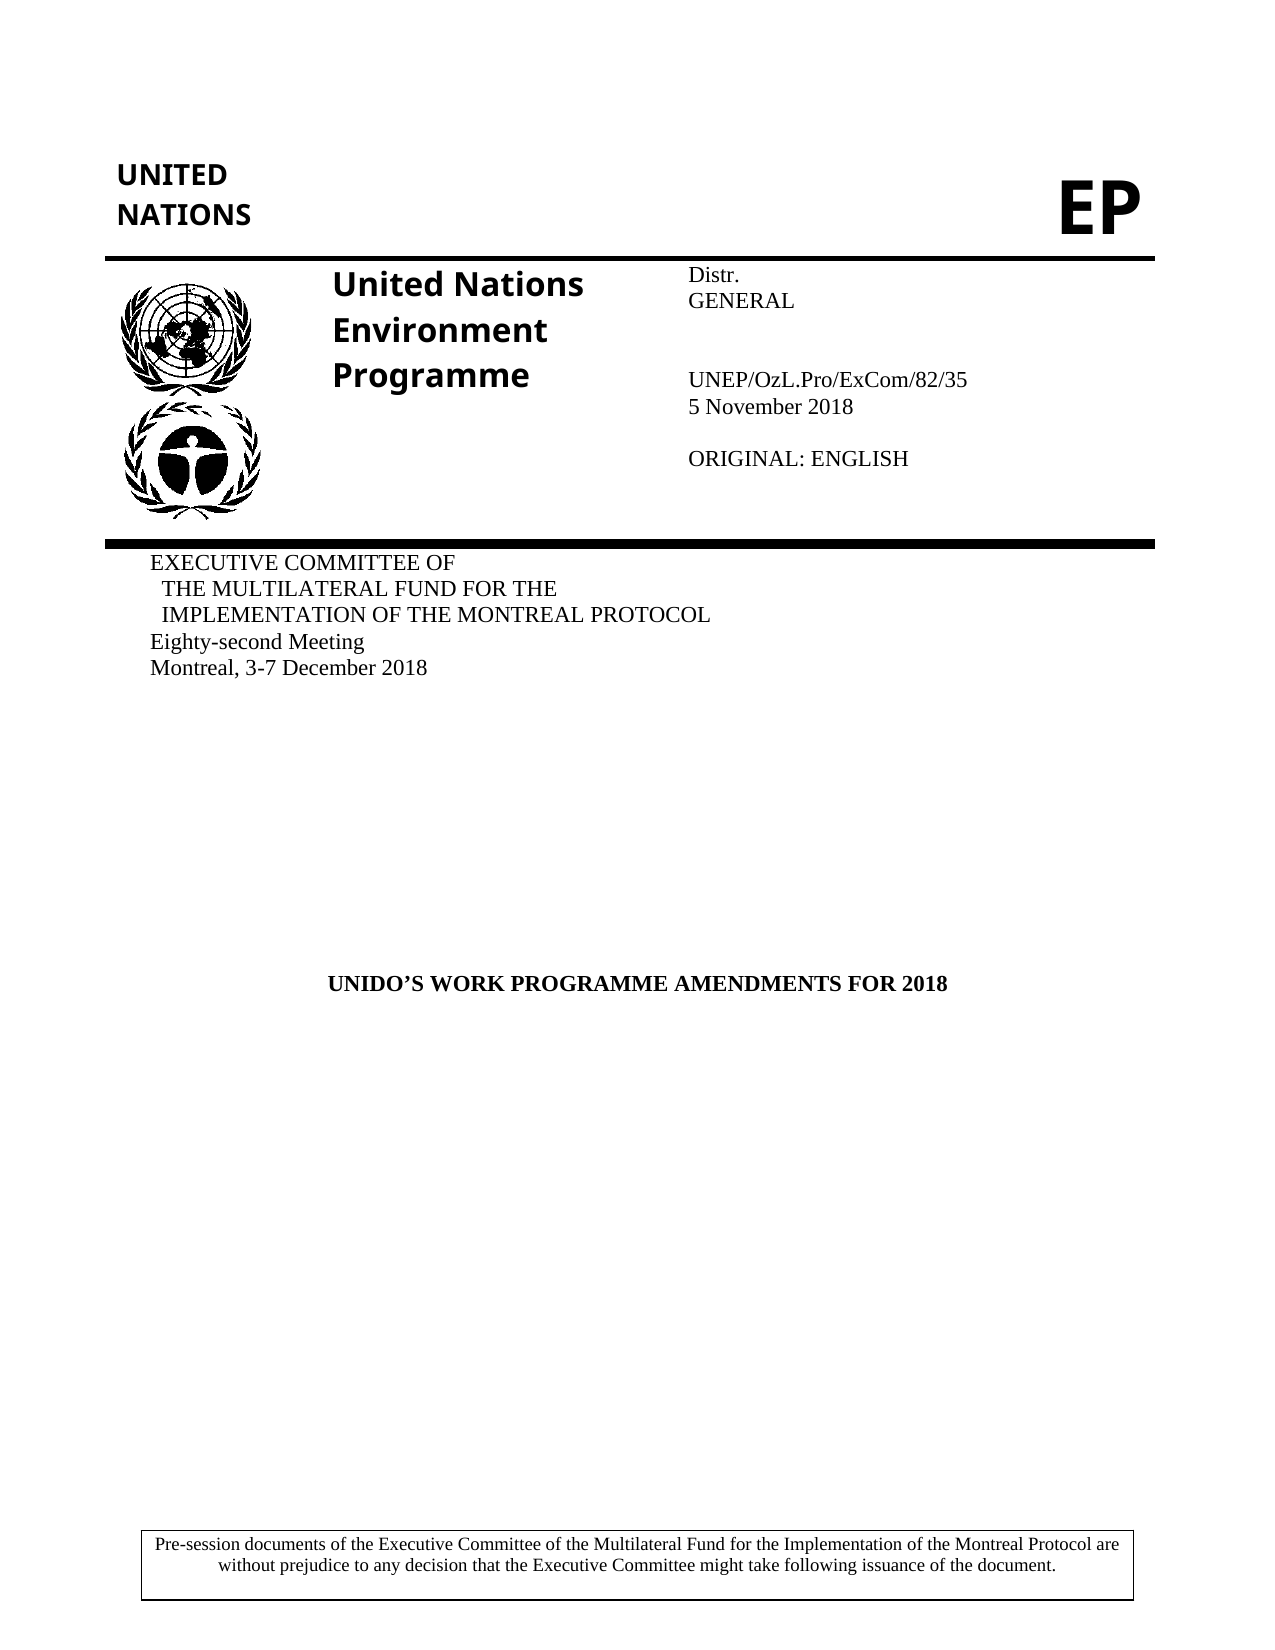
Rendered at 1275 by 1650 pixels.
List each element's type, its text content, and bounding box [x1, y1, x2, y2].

text Montreal, 3-7 December 2018 [150, 654, 1125, 681]
table_cell Distr. GENERAL UNEP/OzL.Pro/ExCom/82/35 5 November 2018 ORIGINAL: ENGLISH [677, 261, 1155, 539]
table_header EP [677, 154, 1155, 256]
table_header UNITED NATIONS [105, 154, 677, 256]
title UNIDO’s work programme amendments for 2018 [150, 970, 1125, 997]
table_cell United Nations Environment Programme [321, 261, 677, 539]
picture [119, 396, 264, 524]
table_cell [105, 261, 321, 539]
text EXECUTIVE COMMITTEE OF THE MULTILATERAL FUND FOR THE IMPLEMENTATION OF THE MONTREAL PROTOCOL Eighty-second Meeting [150, 549, 1125, 654]
